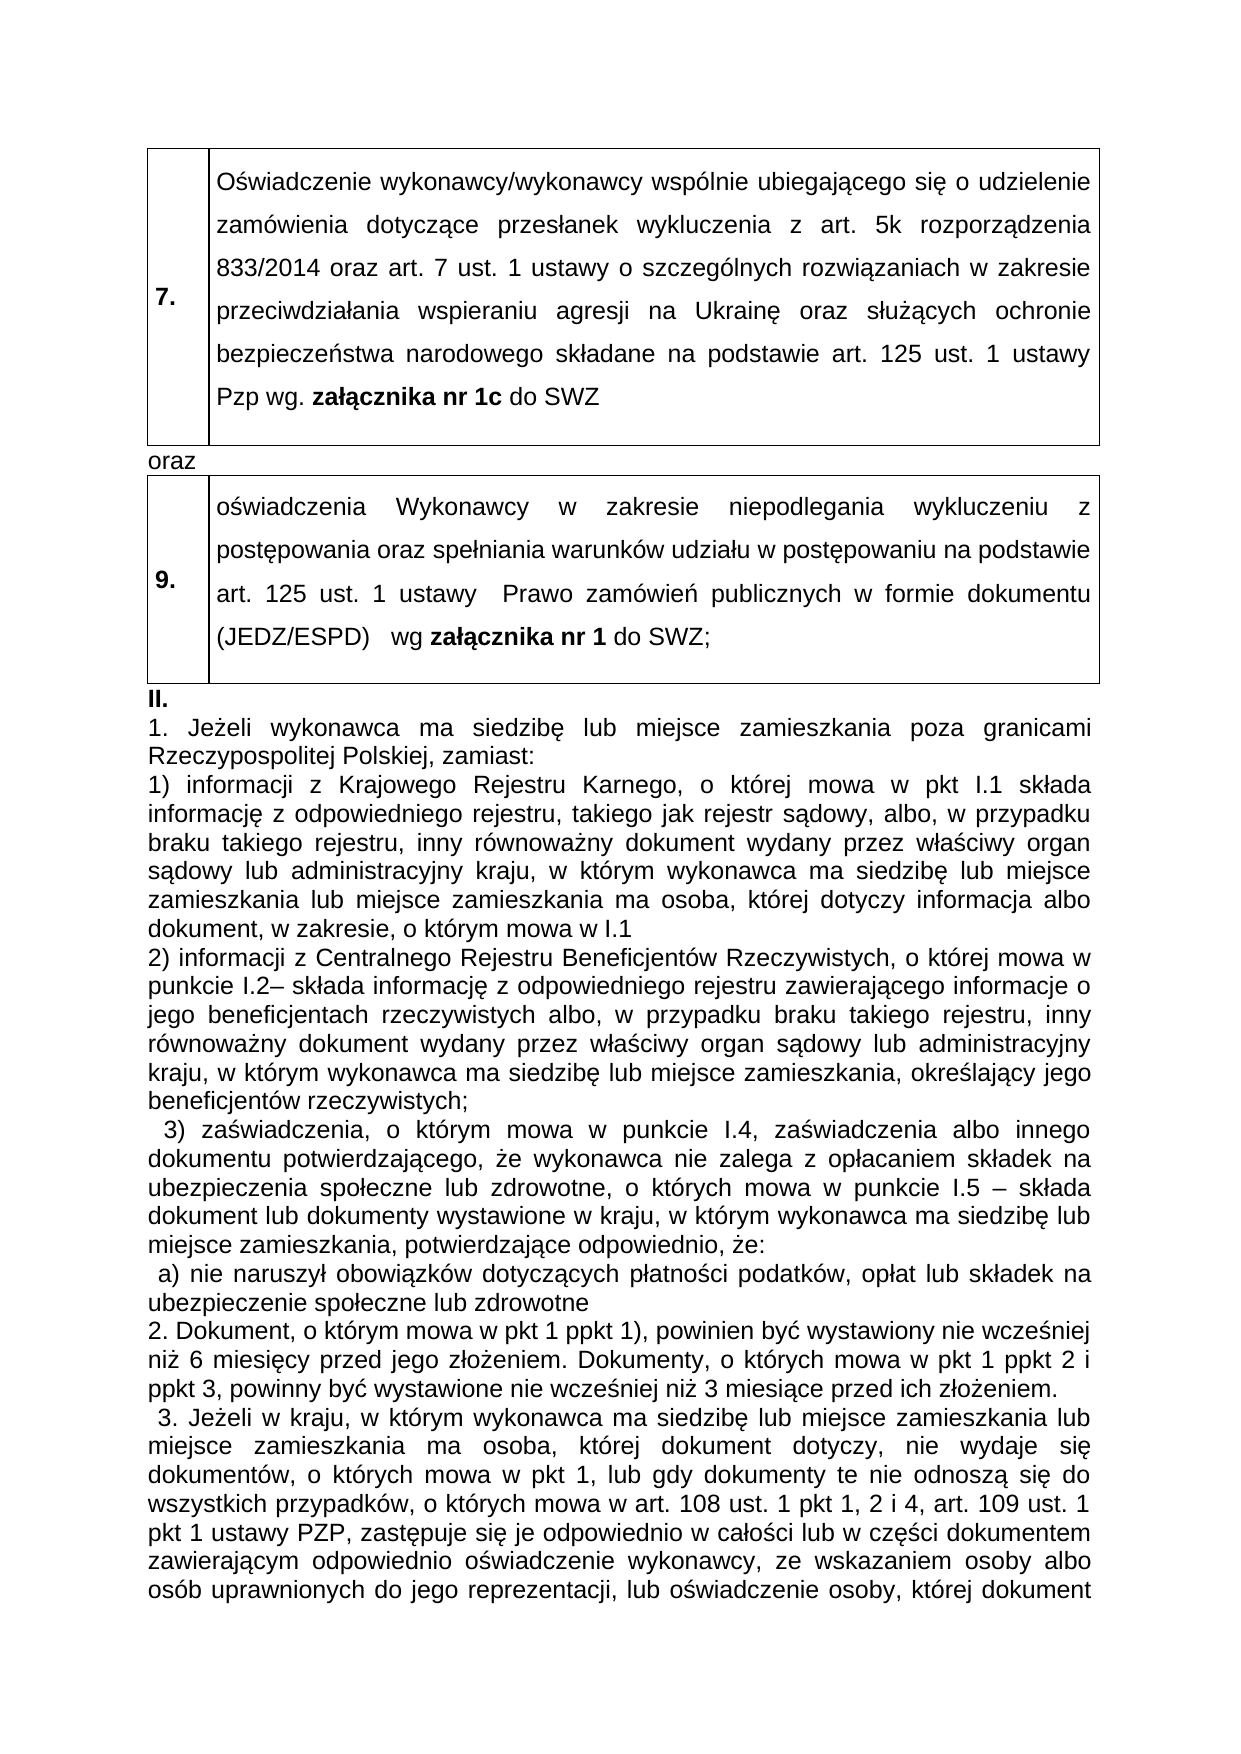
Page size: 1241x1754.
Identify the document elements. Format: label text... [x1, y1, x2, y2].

text 1. Jeżeli wykonawca ma siedzibę lub miejsce zamieszkania poza granicami Rzeczypospolitej Polskiej, zamiast: [148, 713, 1092, 770]
text 2) informacji z Centralnego Rejestru Beneficjentów Rzeczywistych, o której mowa w punkcie I.2– składa informację z odpowiedniego rejestru zawierającego informacje o jego beneficjentach rzeczywistych albo, w przypadku braku takiego rejestru, inny równoważny dokument wydany przez właściwy organ sądowy lub administracyjny kraju, w którym wykonawca ma siedzibę lub miejsce zamieszkania, określający jego beneficjentów rzeczywistych; [148, 943, 1092, 1115]
text 1) informacji z Krajowego Rejestru Karnego, o której mowa w pkt I.1 składa informację z odpowiedniego rejestru, takiego jak rejestr sądowy, albo, w przypadku braku takiego rejestru, inny równoważny dokument wydany przez właściwy organ sądowy lub administracyjny kraju, w którym wykonawca ma siedzibę lub miejsce zamieszkania lub miejsce zamieszkania ma osoba, której dotyczy informacja albo dokument, w zakresie, o którym mowa w I.1 [148, 770, 1092, 943]
table_header 9. [148, 476, 208, 683]
text 2. Dokument, o którym mowa w pkt 1 ppkt 1), powinien być wystawiony nie wcześniej niż 6 miesięcy przed jego złożeniem. Dokumenty, o których mowa w pkt 1 ppkt 2 i ppkt 3, powinny być wystawione nie wcześniej niż 3 miesiące przed ich złożeniem. [148, 1316, 1092, 1403]
text a) nie naruszył obowiązków dotyczących płatności podatków, opłat lub składek na ubezpieczenie społeczne lub zdrowotne [148, 1259, 1092, 1316]
text oraz [148, 446, 1092, 474]
text 3) zaświadczenia, o którym mowa w punkcie I.4, zaświadczenia albo innego dokumentu potwierdzającego, że wykonawca nie zalega z opłacaniem składek na ubezpieczenia społeczne lub zdrowotne, o których mowa w punkcie I.5 – składa dokument lub dokumenty wystawione w kraju, w którym wykonawca ma siedzibę lub miejsce zamieszkania, potwierdzające odpowiednio, że: [148, 1115, 1092, 1259]
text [148, 1403, 1092, 1604]
table_cell Oświadczenie wykonawcy/wykonawcy wspólnie ubiegającego się o udzielenie zamówienia dotyczące przesłanek wykluczenia z art. 5k rozporządzenia 833/2014 oraz art. 7 ust. 1 ustawy o szczególnych rozwiązaniach w zakresie przeciwdziałania wspieraniu agresji na Ukrainę oraz służących ochronie bezpieczeństwa narodowego składane na podstawie art. 125 ust. 1 ustawy Pzp wg. załącznika nr 1c do SWZ [210, 149, 1099, 445]
table_header oświadczenia Wykonawcy w zakresie niepodlegania wykluczeniu z postępowania oraz spełniania warunków udziału w postępowaniu na podstawie art. 125 ust. 1 ustawy Prawo zamówień publicznych w formie dokumentu (JEDZ/ESPD) wg załącznika nr 1 do SWZ; [210, 476, 1099, 683]
text II. [148, 684, 1092, 713]
table_cell 7. [148, 149, 208, 445]
